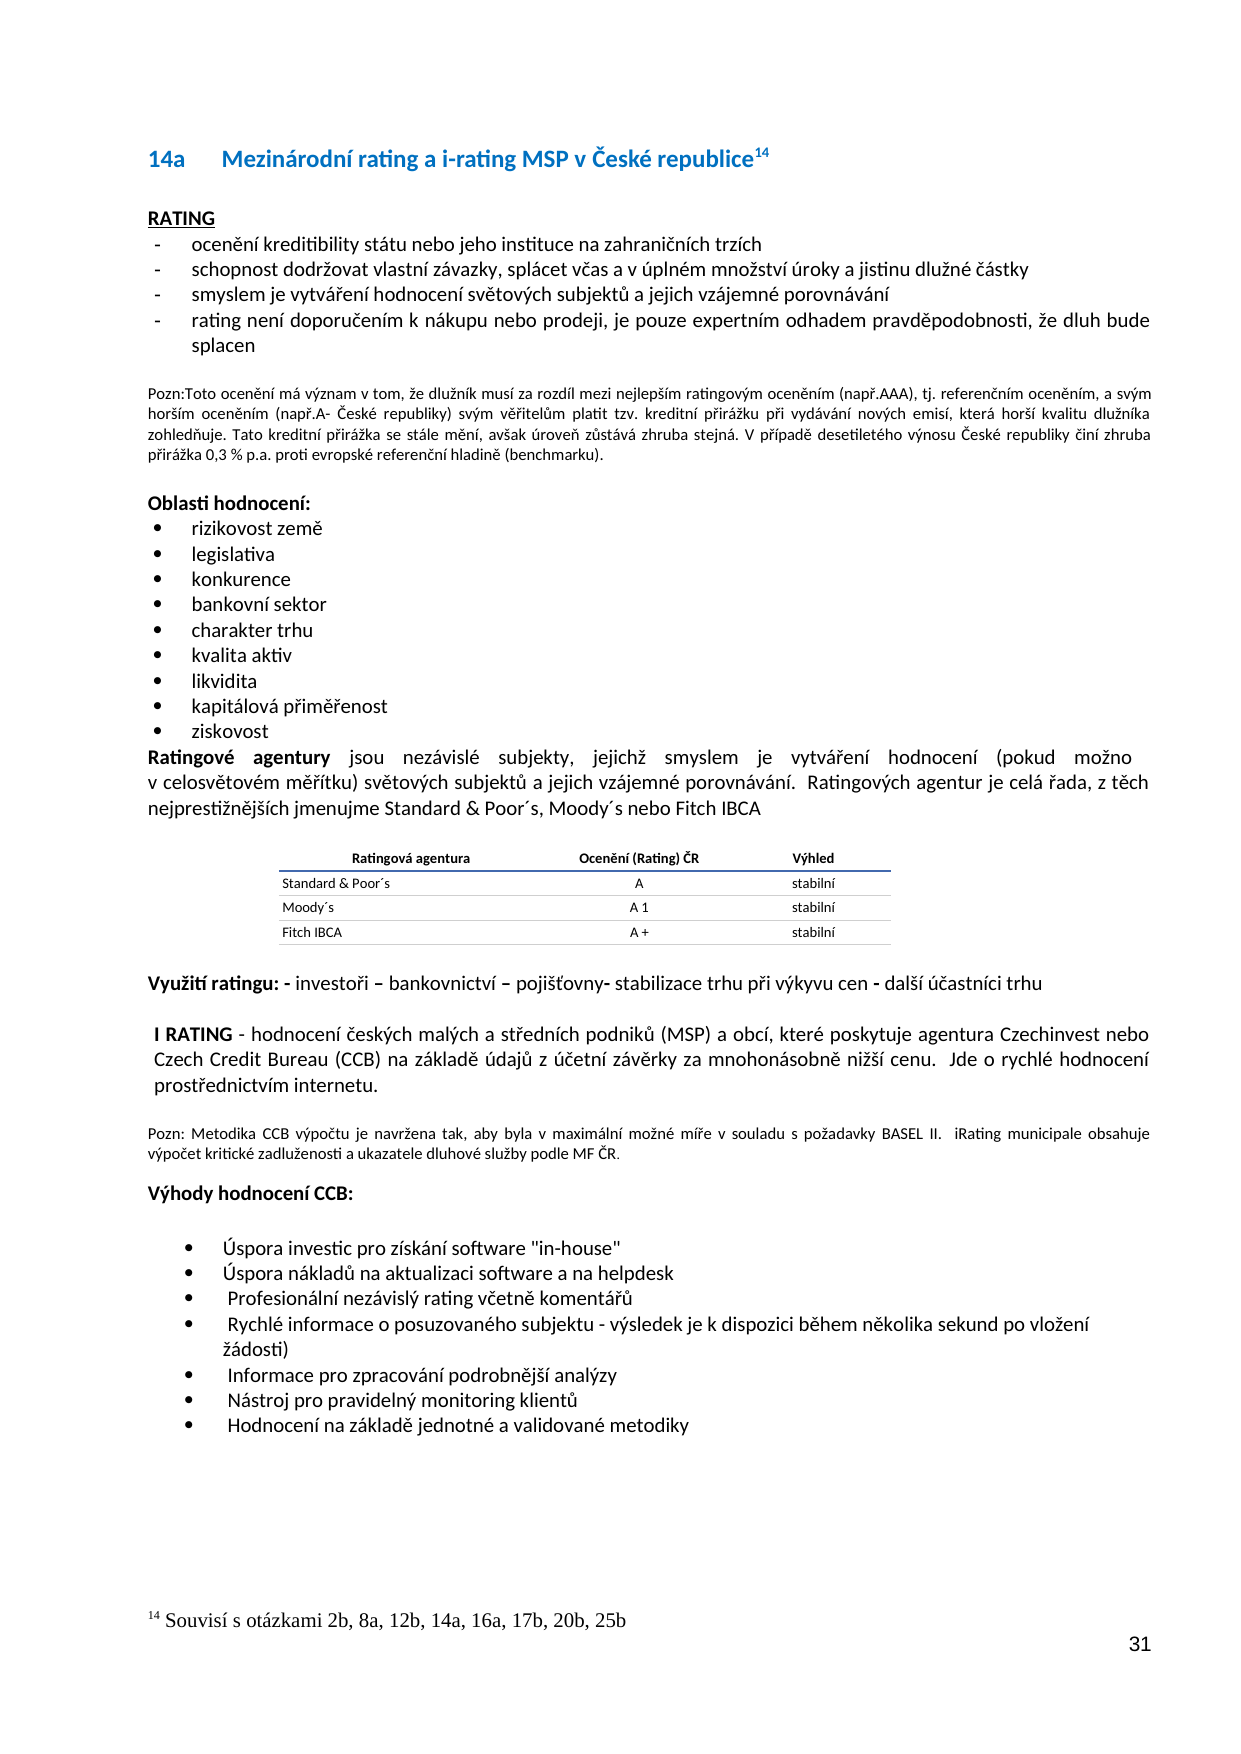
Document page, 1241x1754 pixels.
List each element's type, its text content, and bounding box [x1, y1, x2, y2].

subtitle 14a Mezinárodní rating a i-rating MSP v České republice [148, 143, 1152, 174]
list Nástroj pro pravidelný monitoring klientů [185, 1387, 1152, 1413]
list Profesionální nezávislý rating včetně komentářů [185, 1286, 1152, 1311]
text I RATING - hodnocení českých malých a středních podniků (MSP) a obcí, které poskytuje agentura Czechinvest nebo Czech Credit Bureau (CCB) na základě údajů z účetní závěrky za mnohonásobně nižší cenu. Jde o rychlé hodnocení prostřednictvím internetu. [154, 1021, 1152, 1097]
list Rychlé informace o posuzovaného subjektu - výsledek je k dispozici během několika sekund po vložení žádosti) [185, 1311, 1152, 1362]
list Hodnocení na základě jednotné a validované metodiky [185, 1413, 1152, 1438]
list Úspora nákladů na aktualizaci software a na helpdesk [185, 1260, 1152, 1286]
table_header Výhled [735, 846, 891, 870]
text Výhody hodnocení CCB: [148, 1180, 1152, 1206]
list likvidita [154, 668, 1152, 693]
text Pozn: Metodika CCB výpočtu je navržena tak, aby byla v maximální možné míře v souladu s požadavky BASEL II. iRating municipale obsahuje výpočet kritické zadluženosti a ukazatele dluhové služby podle MF ČR. [148, 1123, 1152, 1163]
list ziskovost [154, 719, 1152, 744]
list Informace pro zpracování podrobnější analýzy [185, 1362, 1152, 1387]
list schopnost dodržovat vlastní závazky, splácet včas a v úplném množství úroky a jistinu dlužné částky [154, 256, 1152, 282]
list rating není doporučením k nákupu nebo prodeji, je pouze expertním odhadem pravděpodobnosti, že dluh bude splacen [154, 307, 1152, 358]
list konkurence [154, 566, 1152, 592]
list bankovní sektor [154, 592, 1152, 617]
table_cell A + [543, 921, 735, 944]
table_cell Moody´s [279, 896, 543, 919]
text RATING [148, 205, 1152, 231]
list smyslem je vytváření hodnocení světových subjektů a jejich vzájemné porovnávání [154, 282, 1152, 307]
table_cell A 1 [543, 896, 735, 919]
table_cell stabilní [735, 872, 891, 895]
text Ratingové agentury jsou nezávislé subjekty, jejichž smyslem je vytváření hodnocení (pokud možno v celosvětovém měřítku) světových subjektů a jejich vzájemné porovnávání. Ratingových agentur je celá řada, z těch nejprestižnějších jmenujme Standard & Poor´s, Moody´s nebo Fitch IBCA [148, 744, 1152, 820]
list kvalita aktiv [154, 642, 1152, 668]
text Oblasti hodnocení: [148, 490, 1152, 515]
list kapitálová přiměřenost [154, 693, 1152, 719]
list Úspora investic pro získání software "in-house" [185, 1235, 1152, 1260]
list rizikovost země [154, 515, 1152, 541]
list ocenění kreditibility státu nebo jeho instituce na zahraničních trzích [154, 231, 1152, 256]
table_header Ocenění (Rating) ČR [543, 846, 735, 870]
table_cell A [543, 872, 735, 895]
text Pozn:Toto ocenění má význam v tom, že dlužník musí za rozdíl mezi nejlepším ratingovým oceněním (např.AAA), tj. referenčním oceněním, a svým horším oceněním (např.A- České republiky) svým věřitelům platit tzv. kreditní přirážku při vydávání nových emisí, která horší kvalitu dlužníka zohledňuje. Tato kreditní přirážka se stále mění, avšak úroveň zůstává zhruba stejná. V případě desetiletého výnosu České republiky činí zhruba přirážka 0,3 % p.a. proti evropské referenční hladině (benchmarku). [148, 383, 1152, 464]
text Využití ratingu: - investoři – bankovnictví – pojišťovny- stabilizace trhu při výkyvu cen - další účastníci trhu [148, 970, 1152, 996]
table_cell stabilní [735, 896, 891, 919]
table_cell Fitch IBCA [279, 921, 543, 944]
list legislativa [154, 541, 1152, 566]
table_cell Standard & Poor´s [279, 872, 543, 895]
table_cell stabilní [735, 921, 891, 944]
table_header Ratingová agentura [279, 846, 543, 870]
list charakter trhu [154, 617, 1152, 642]
